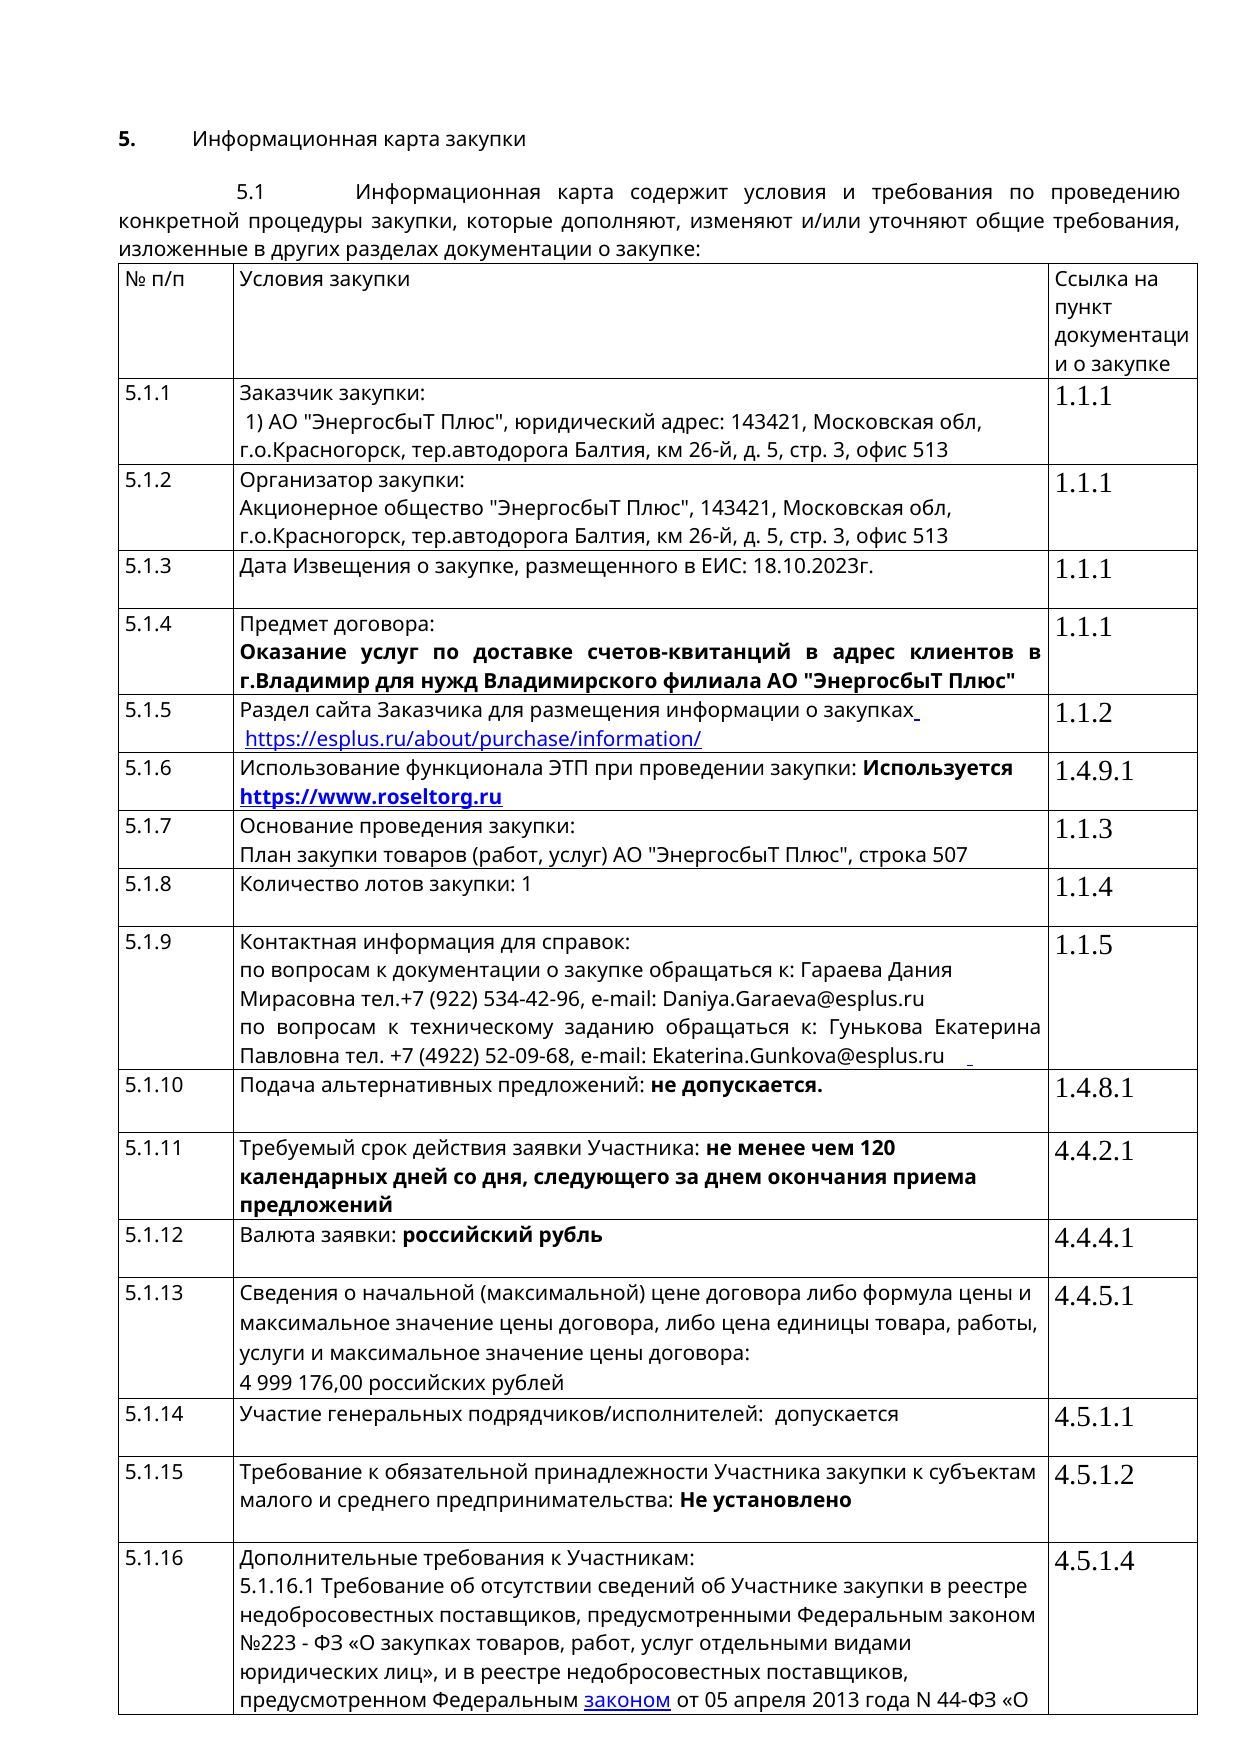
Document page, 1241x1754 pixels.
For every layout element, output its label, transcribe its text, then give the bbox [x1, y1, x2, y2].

table_cell [119, 1457, 233, 1542]
table_cell Валюта заявки: российский рубль [234, 1220, 1048, 1277]
table_cell 1.1.4 [1049, 869, 1197, 926]
table_cell 4.5.1.1 [1049, 1399, 1197, 1456]
table_cell 4.5.1.2 [1049, 1457, 1197, 1542]
text 5.1 Информационная карта содержит условия и требования по проведению конкретной процедуры закупки, которые дополняют, изменяют и/или уточняют общие требования, изложенные в других разделах документации о закупке: [118, 177, 1181, 263]
table_cell [119, 1070, 233, 1132]
table_cell [119, 379, 233, 464]
table_cell Участие генеральных подрядчиков/исполнителей: допускается [234, 1399, 1048, 1456]
table_cell 4.4.2.1 [1049, 1133, 1197, 1219]
table_cell [119, 551, 233, 608]
table_cell 4.5.1.4 [1049, 1543, 1197, 1714]
table_cell 1.1.3 [1049, 811, 1197, 868]
table_cell 1.1.1 [1049, 379, 1197, 464]
table_cell Организатор закупки: Акционерное общество "ЭнергосбыТ Плюс", 143421, Московская обл, г.о.Красногорск, тер.автодорога Балтия, км 26-й, д. 5, стр. 3, офис 513 [234, 465, 1048, 550]
table_cell 1.1.2 [1049, 695, 1197, 752]
table_cell [119, 1220, 233, 1277]
table_header Ссылка на пункт документации о закупке [1049, 264, 1197, 377]
table_cell Контактная информация для справок: по вопросам к документации о закупке обращаться к: Гараева Дания Мирасовна тел.+7 (922) 534-42-96, e-mail: Daniya.Garaeva@esplus.ru по вопросам к техническому заданию обращаться к: Гунькова Екатерина Павловна тел. +7 (4922) 52-09-68, e-mail: Ekaterina.Gunkova@esplus.ru [234, 927, 1048, 1069]
table_cell [119, 1399, 233, 1456]
table_cell [119, 465, 233, 550]
table_cell Подача альтернативных предложений: не допускается. [234, 1070, 1048, 1132]
table_cell 1.1.1 [1049, 465, 1197, 550]
table_cell 1.4.9.1 [1049, 753, 1197, 810]
subtitle Информационная карта закупки [118, 124, 1181, 152]
table_header № п/п [119, 264, 233, 377]
table_cell Основание проведения закупки: План закупки товаров (работ, услуг) АО "ЭнергосбыТ Плюс", строка 507 [234, 811, 1048, 868]
table_cell 4.4.5.1 [1049, 1278, 1197, 1398]
table_cell Предмет договора: Оказание услуг по доставке счетов-квитанций в адрес клиентов в г.Владимир для нужд Владимирского филиала АО "ЭнергосбыТ Плюс" [234, 609, 1048, 694]
table_cell 1.1.1 [1049, 551, 1197, 608]
table_cell Использование функционала ЭТП при проведении закупки: Используется https://www.roseltorg.ru [234, 753, 1048, 810]
table_cell Требуемый срок действия заявки Участника: не менее чем 120 календарных дней со дня, следующего за днем окончания приема предложений [234, 1133, 1048, 1219]
table_cell 1.1.5 [1049, 927, 1197, 1069]
table_cell 4.4.4.1 [1049, 1220, 1197, 1277]
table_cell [234, 1543, 1048, 1714]
table_cell [119, 609, 233, 694]
table_cell 1.1.1 [1049, 609, 1197, 694]
table_cell [119, 695, 233, 752]
table_cell 1.4.8.1 [1049, 1070, 1197, 1132]
table_cell [119, 927, 233, 1069]
table_cell [119, 1133, 233, 1219]
table_cell [119, 811, 233, 868]
table_header Условия закупки [234, 264, 1048, 377]
table_cell [119, 1278, 233, 1398]
table_cell Сведения о начальной (максимальной) цене договора либо формула цены и максимальное значение цены договора, либо цена единицы товара, работы, услуги и максимальное значение цены договора: 4 999 176,00 российских рублей [234, 1278, 1048, 1398]
table_cell Раздел сайта Заказчика для размещения информации о закупках https://esplus.ru/about/purchase/information/ [234, 695, 1048, 752]
table_cell [119, 869, 233, 926]
table_cell Дата Извещения о закупке, размещенного в ЕИС: 18.10.2023г. [234, 551, 1048, 608]
table_cell Заказчик закупки: 1) АО "ЭнергосбыТ Плюс", юридический адрес: 143421, Московская обл, г.о.Красногорск, тер.автодорога Балтия, км 26-й, д. 5, стр. 3, офис 513 [234, 379, 1048, 464]
table_cell Количество лотов закупки: 1 [234, 869, 1048, 926]
table_cell [119, 1543, 233, 1714]
table_cell [119, 753, 233, 810]
table_cell Требование к обязательной принадлежности Участника закупки к субъектам малого и среднего предпринимательства: Не установлено [234, 1457, 1048, 1542]
